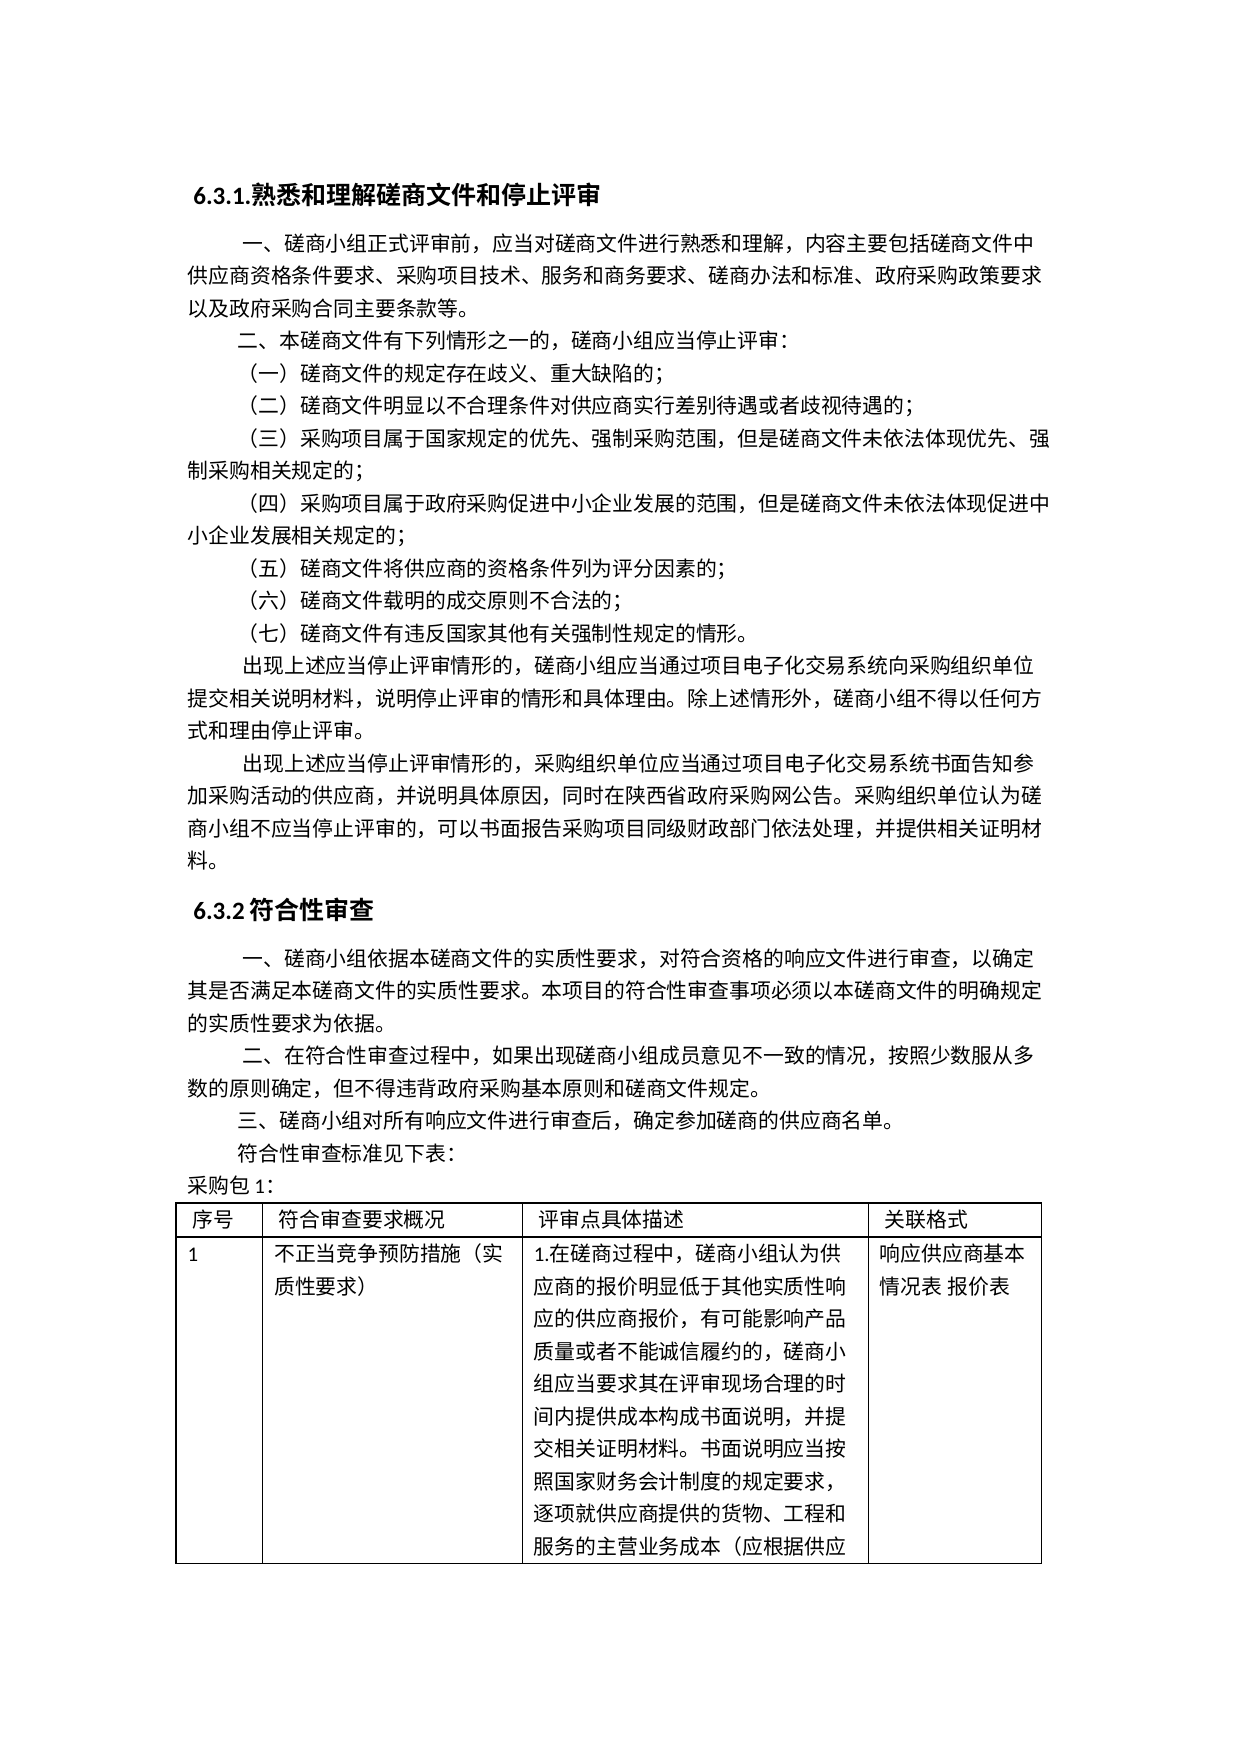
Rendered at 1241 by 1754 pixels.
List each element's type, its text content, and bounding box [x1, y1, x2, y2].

table_cell 不正当竞争预防措施（实质性要求） [263, 1238, 522, 1563]
text （五）磋商文件将供应商的资格条件列为评分因素的； [187, 552, 1053, 584]
text 三、磋商小组对所有响应文件进行审查后，确定参加磋商的供应商名单。 [187, 1104, 1053, 1137]
text （六）磋商文件载明的成交原则不合法的； [187, 584, 1053, 617]
text 一、磋商小组正式评审前，应当对磋商文件进行熟悉和理解，内容主要包括磋商文件中供应商资格条件要求、采购项目技术、服务和商务要求、磋商办法和标准、政府采购政策要求以及政府采购合同主要条款等。 [187, 227, 1053, 324]
text （一）磋商文件的规定存在歧义、重大缺陷的； [187, 357, 1053, 389]
table_header 符合审查要求概况 [263, 1204, 522, 1236]
table_header 关联格式 [869, 1204, 1041, 1236]
table_cell 响应供应商基本情况表 报价表 [869, 1238, 1041, 1563]
text （七）磋商文件有违反国家其他有关强制性规定的情形。 [187, 617, 1053, 649]
table_cell 1 [177, 1238, 262, 1563]
text 符合性审查标准见下表： [187, 1137, 1053, 1169]
text （二）磋商文件明显以不合理条件对供应商实行差别待遇或者歧视待遇的； [187, 389, 1053, 422]
text 出现上述应当停止评审情形的，磋商小组应当通过项目电子化交易系统向采购组织单位提交相关说明材料，说明停止评审的情形和具体理由。除上述情形外，磋商小组不得以任何方式和理由停止评审。 [187, 649, 1053, 747]
text （三）采购项目属于国家规定的优先、强制采购范围，但是磋商文件未依法体现优先、强制采购相关规定的； [187, 422, 1053, 487]
text 6.3.1.熟悉和理解磋商文件和停止评审 [187, 162, 1053, 227]
text 二、本磋商文件有下列情形之一的，磋商小组应当停止评审： [187, 324, 1053, 357]
text 采购包1： [187, 1169, 1053, 1202]
text 二、在符合性审查过程中，如果出现磋商小组成员意见不一致的情况，按照少数服从多数的原则确定，但不得违背政府采购基本原则和磋商文件规定。 [187, 1039, 1053, 1104]
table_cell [523, 1238, 868, 1563]
table_header 序号 [177, 1204, 262, 1236]
text 6.3.2符合性审查 [187, 877, 1053, 942]
text 一、磋商小组依据本磋商文件的实质性要求，对符合资格的响应文件进行审查，以确定其是否满足本磋商文件的实质性要求。本项目的符合性审查事项必须以本磋商文件的明确规定的实质性要求为依据。 [187, 942, 1053, 1039]
text （四）采购项目属于政府采购促进中小企业发展的范围，但是磋商文件未依法体现促进中小企业发展相关规定的； [187, 487, 1053, 552]
text 出现上述应当停止评审情形的，采购组织单位应当通过项目电子化交易系统书面告知参加采购活动的供应商，并说明具体原因，同时在陕西省政府采购网公告。采购组织单位认为磋商小组不应当停止评审的，可以书面报告采购项目同级财政部门依法处理，并提供相关证明材料。 [187, 747, 1053, 877]
table_header 评审点具体描述 [523, 1204, 868, 1236]
